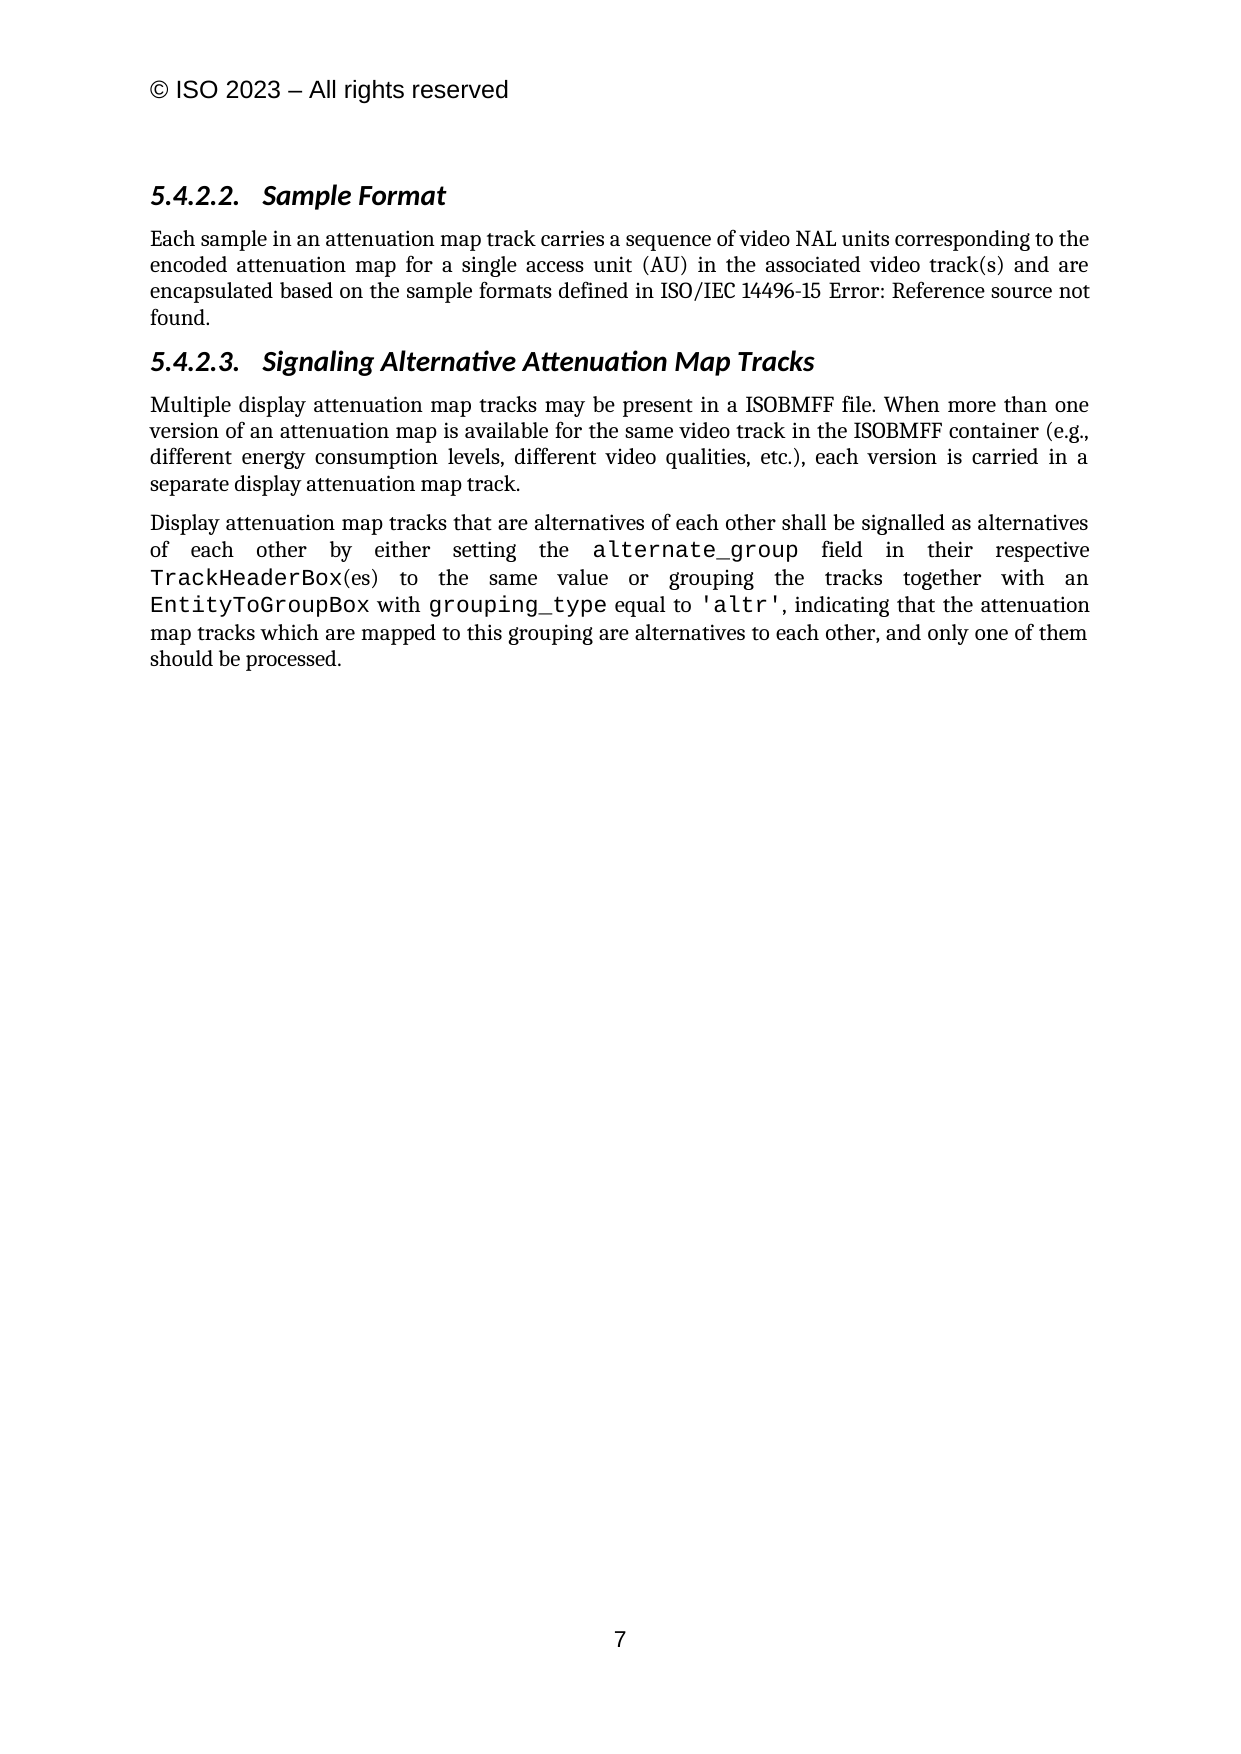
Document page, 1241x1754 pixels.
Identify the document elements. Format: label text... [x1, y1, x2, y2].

list Signaling Alternative Attenuation Map Tracks [150, 343, 1090, 379]
text Display attenuation map tracks that are alternatives of each other shall be signalled as alternatives of each other by either setting the alternate_group field in their respective TrackHeaderBox(es) to the same value or grouping the tracks together with an EntityToGroupBox with grouping_type equal to 'altr', indicating that the attenuation map tracks which are mapped to this grouping are alternatives to each other, and only one of them should be processed. [150, 509, 1090, 672]
list Sample Format [150, 177, 1090, 213]
text Multiple display attenuation map tracks may be present in a ISOBMFF file. When more than one version of an attenuation map is available for the same video track in the ISOBMFF container (e.g., different energy consumption levels, different video qualities, etc.), each version is carried in a separate display attenuation map track. [150, 391, 1090, 497]
